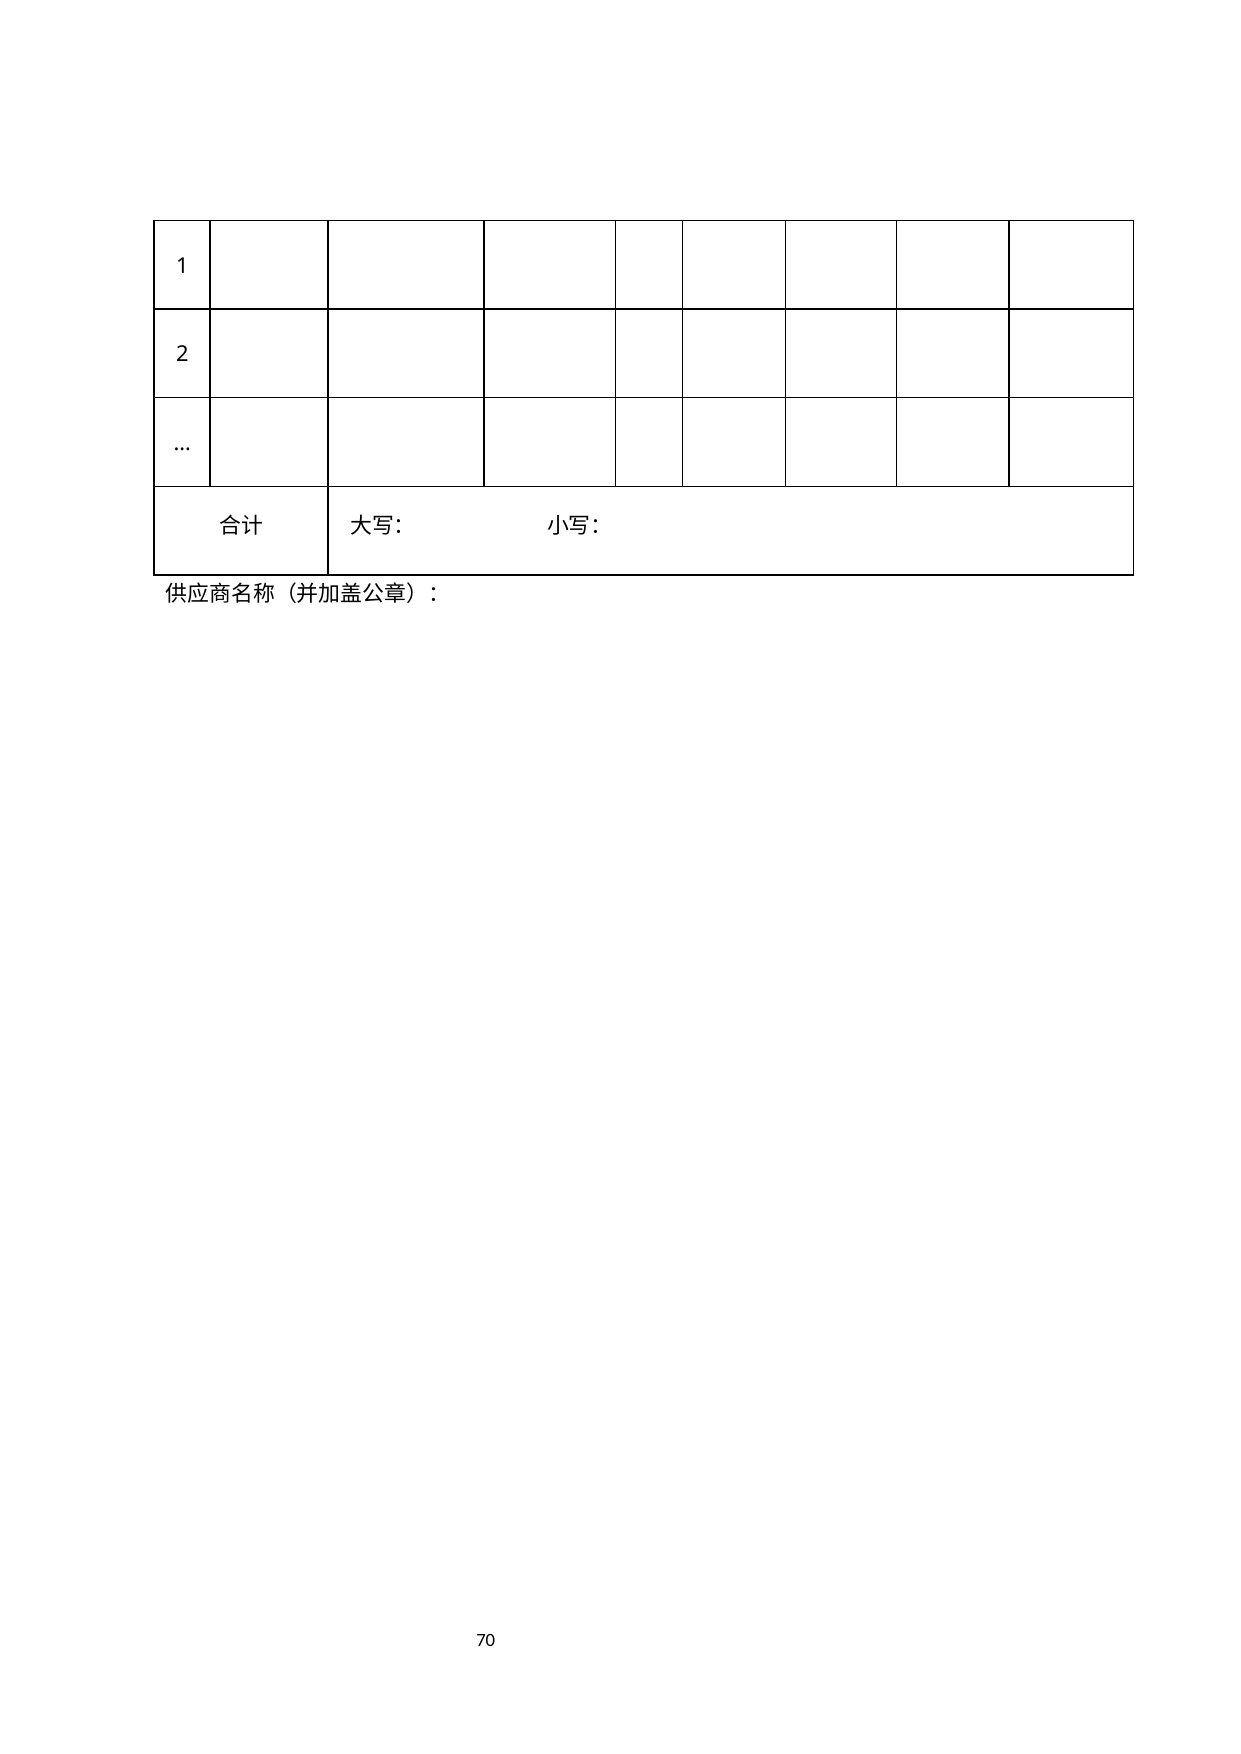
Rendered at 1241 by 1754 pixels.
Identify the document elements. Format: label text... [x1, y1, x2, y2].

table_cell [683, 221, 785, 308]
table_cell [329, 221, 483, 308]
table_cell [485, 221, 615, 308]
table_cell [211, 310, 327, 397]
table_cell [329, 398, 483, 486]
table_cell [786, 398, 896, 486]
table_cell [786, 221, 896, 308]
table_cell [329, 310, 483, 397]
table_cell 1 [155, 221, 209, 308]
table_cell [897, 310, 1008, 397]
table_cell … [155, 398, 209, 486]
table_cell 合计 [155, 487, 327, 574]
table_cell [683, 310, 785, 397]
table_cell [616, 221, 682, 308]
table_cell [211, 398, 327, 486]
table_cell [1010, 221, 1133, 308]
table_cell [616, 398, 682, 486]
table_cell [897, 398, 1008, 486]
table_cell 2 [155, 310, 209, 397]
table_cell [485, 310, 615, 397]
table_cell [485, 398, 615, 486]
table_cell [897, 221, 1008, 308]
table_cell [616, 310, 682, 397]
table_cell [786, 310, 896, 397]
text 供应商名称（并加盖公章）： [165, 576, 1087, 608]
table_cell [683, 398, 785, 486]
table_cell 大写： 小写： [329, 487, 1133, 574]
table_cell [1010, 310, 1133, 397]
table_cell [1010, 398, 1133, 486]
table_cell [211, 221, 327, 308]
